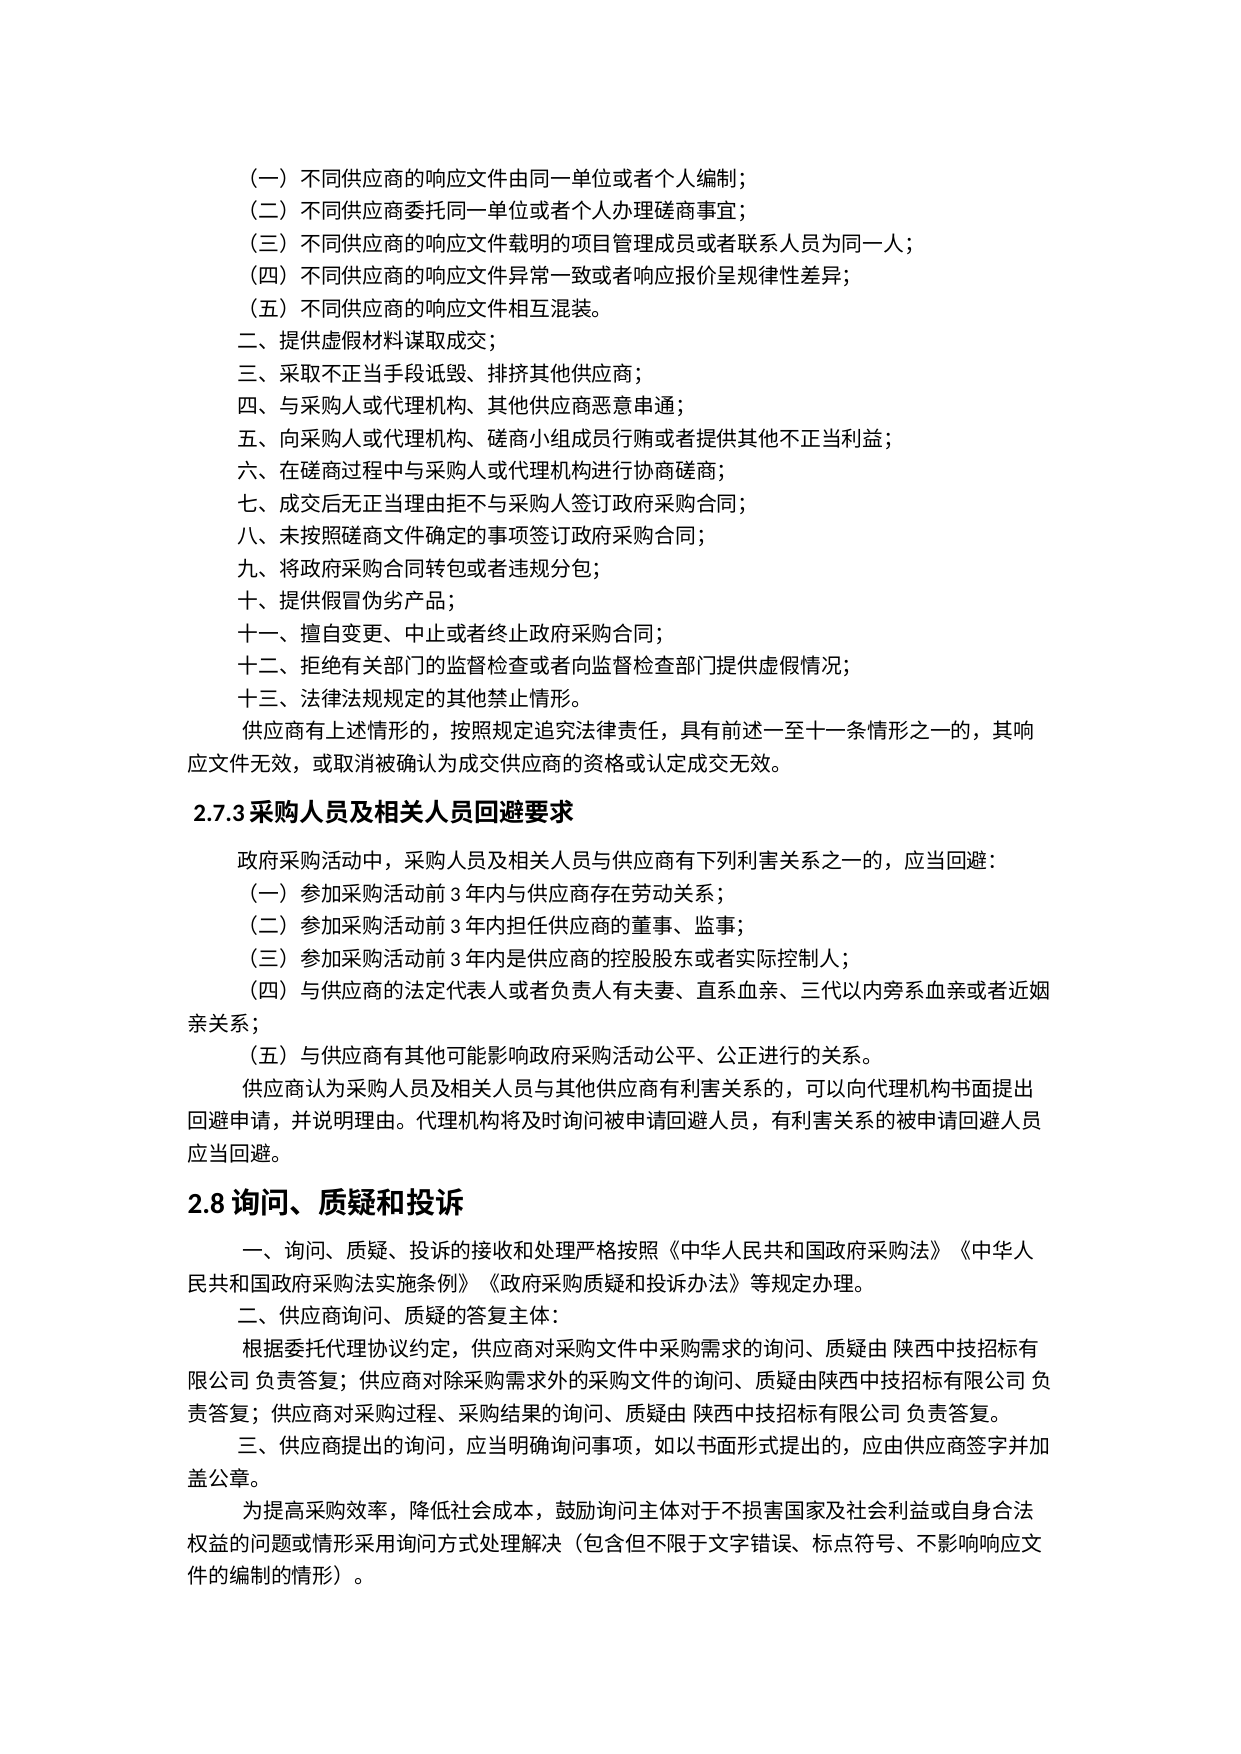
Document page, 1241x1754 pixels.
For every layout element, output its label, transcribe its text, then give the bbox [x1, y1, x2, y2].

text （三）不同供应商的响应文件载明的项目管理成员或者联系人员为同一人； [187, 227, 1053, 259]
text 九、将政府采购合同转包或者违规分包； [187, 552, 1053, 584]
text （二）参加采购活动前3年内担任供应商的董事、监事； [187, 909, 1053, 942]
text 十一、擅自变更、中止或者终止政府采购合同； [187, 617, 1053, 649]
text （三）参加采购活动前3年内是供应商的控股股东或者实际控制人； [187, 942, 1053, 974]
text 一、询问、质疑、投诉的接收和处理严格按照《中华人民共和国政府采购法》《中华人民共和国政府采购法实施条例》《政府采购质疑和投诉办法》等规定办理。 [187, 1234, 1053, 1299]
text 四、与采购人或代理机构、其他供应商恶意串通； [187, 389, 1053, 422]
text 六、在磋商过程中与采购人或代理机构进行协商磋商； [187, 454, 1053, 487]
text （一）不同供应商的响应文件由同一单位或者个人编制； [187, 162, 1053, 194]
text 十三、法律法规规定的其他禁止情形。 [187, 682, 1053, 714]
text （五）不同供应商的响应文件相互混装。 [187, 292, 1053, 324]
text 为提高采购效率，降低社会成本，鼓励询问主体对于不损害国家及社会利益或自身合法权益的问题或情形采用询问方式处理解决（包含但不限于文字错误、标点符号、不影响响应文件的编制的情形）。 [187, 1494, 1053, 1592]
text （五）与供应商有其他可能影响政府采购活动公平、公正进行的关系。 [187, 1039, 1053, 1072]
text 根据委托代理协议约定，供应商对采购文件中采购需求的询问、质疑由 陕西中技招标有限公司 负责答复；供应商对除采购需求外的采购文件的询问、质疑由陕西中技招标有限公司 负责答复；供应商对采购过程、采购结果的询问、质疑由 陕西中技招标有限公司 负责答复。 [187, 1332, 1053, 1429]
text 供应商有上述情形的，按照规定追究法律责任，具有前述一至十一条情形之一的，其响应文件无效，或取消被确认为成交供应商的资格或认定成交无效。 [187, 714, 1053, 779]
text 二、供应商询问、质疑的答复主体： [187, 1299, 1053, 1332]
text 十、提供假冒伪劣产品； [187, 584, 1053, 617]
text 2.7.3采购人员及相关人员回避要求 [187, 779, 1053, 844]
text 2.8询问、质疑和投诉 [187, 1169, 1053, 1234]
text 三、供应商提出的询问，应当明确询问事项，如以书面形式提出的，应由供应商签字并加盖公章。 [187, 1429, 1053, 1494]
text 七、成交后无正当理由拒不与采购人签订政府采购合同； [187, 487, 1053, 519]
text 八、未按照磋商文件确定的事项签订政府采购合同； [187, 519, 1053, 552]
text 三、采取不正当手段诋毁、排挤其他供应商； [187, 357, 1053, 389]
text 二、提供虚假材料谋取成交； [187, 324, 1053, 357]
text （一）参加采购活动前3年内与供应商存在劳动关系； [187, 877, 1053, 909]
text （四）与供应商的法定代表人或者负责人有夫妻、直系血亲、三代以内旁系血亲或者近姻亲关系； [187, 974, 1053, 1039]
text （四）不同供应商的响应文件异常一致或者响应报价呈规律性差异； [187, 259, 1053, 292]
text （二）不同供应商委托同一单位或者个人办理磋商事宜； [187, 194, 1053, 227]
text 政府采购活动中，采购人员及相关人员与供应商有下列利害关系之一的，应当回避： [187, 844, 1053, 877]
text 五、向采购人或代理机构、磋商小组成员行贿或者提供其他不正当利益； [187, 422, 1053, 454]
text 供应商认为采购人员及相关人员与其他供应商有利害关系的，可以向代理机构书面提出回避申请，并说明理由。代理机构将及时询问被申请回避人员，有利害关系的被申请回避人员应当回避。 [187, 1072, 1053, 1169]
text 十二、拒绝有关部门的监督检查或者向监督检查部门提供虚假情况； [187, 649, 1053, 682]
